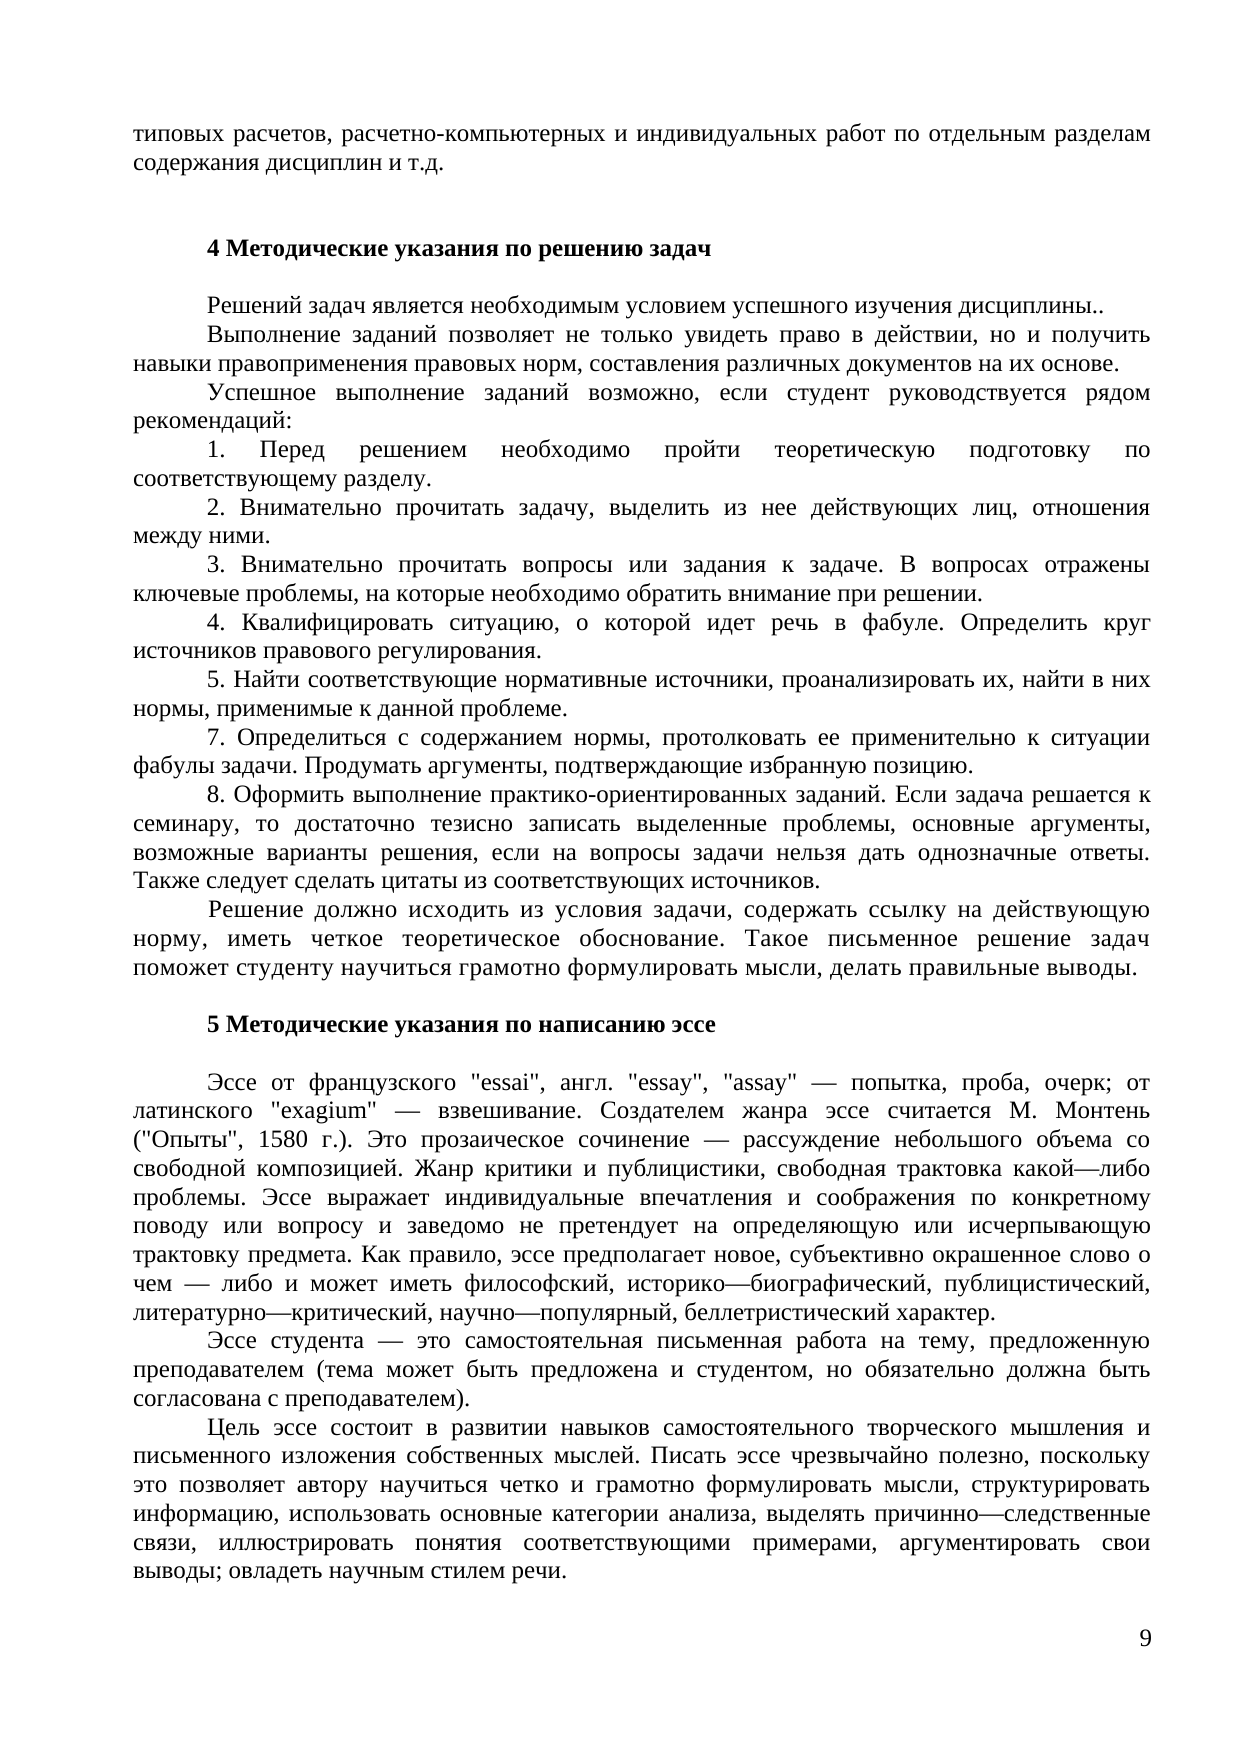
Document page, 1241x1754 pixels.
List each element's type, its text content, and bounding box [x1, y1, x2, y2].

text Успешное выполнение заданий возможно, если студент руководствуется рядом рекомендаций: [133, 377, 1152, 434]
text Решение должно исходить из условия задачи, содержать ссылку на действующую норму, иметь четкое теоретическое обоснование. Такое письменное решение задач поможет студенту научиться грамотно формулировать мысли, делать правильные выводы. [133, 894, 1152, 981]
text 7. Определиться с содержанием нормы, протолковать ее применительно к ситуации фабулы задачи. Продумать аргументы, подтверждающие избранную позицию. [133, 722, 1152, 779]
text 8. Оформить выполнение практико-ориентированных заданий. Если задача решается к семинару, то достаточно тезисно записать выделенные проблемы, основные аргументы, возможные варианты решения, если на вопросы задачи нельзя дать однозначные ответы. Также следует сделать цитаты из соответствующих источников. [133, 779, 1152, 894]
text Эссе студента — это самостоятельная письменная работа на тему, предложенную преподавателем (тема может быть предложена и студентом, но обязательно должна быть согласована с преподавателем). [133, 1326, 1152, 1412]
text Выполнение заданий позволяет не только увидеть право в действии, но и получить навыки правоприменения правовых норм, составления различных документов на их основе. [133, 319, 1152, 377]
text 3. Внимательно прочитать вопросы или задания к задаче. В вопросах отражены ключевые проблемы, на которые необходимо обратить внимание при решении. [133, 549, 1152, 607]
subtitle 4 Методические указания по решению задач [133, 233, 1152, 262]
text 5. Найти соответствующие нормативные источники, проанализировать их, найти в них нормы, применимые к данной проблеме. [133, 664, 1152, 722]
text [133, 118, 1152, 176]
text Цель эссе состоит в развитии навыков самостоятельного творческого мышления и письменного изложения собственных мыслей. Писать эссе чрезвычайно полезно, поскольку это позволяет автору научиться четко и грамотно формулировать мысли, структурировать информацию, использовать основные категории анализа, выделять причинно—следственные связи, иллюстрировать понятия соответствующими примерами, аргументировать свои выводы; овладеть научным стилем речи. [133, 1412, 1152, 1584]
text 2. Внимательно прочитать задачу, выделить из нее действующих лиц, отношения между ними. [133, 492, 1152, 549]
text 1. Перед решением необходимо пройти теоретическую подготовку по соответствующему разделу. [133, 434, 1152, 492]
text Решений задач является необходимым условием успешного изучения дисциплины.. [133, 291, 1152, 319]
text Эссе от французского "essai", англ. "essay", "assay" — попытка, проба, очерк; от латинского "exagium" — взвешивание. Создателем жанра эссе считается М. Монтень ("Опыты", 1580 г.). Это прозаическое сочинение — рассуждение небольшого объема со свободной композицией. Жанр критики и публицистики, свободная трактовка какой—либо проблемы. Эссе выражает индивидуальные впечатления и соображения по конкретному поводу или вопросу и заведомо не претендует на определяющую или исчерпывающую трактовку предмета. Как правило, эссе предполагает новое, субъективно окрашенное слово о чем — либо и может иметь философский, историко—биографический, публицистический, литературно—критический, научно—популярный, беллетристический характер. [133, 1067, 1152, 1326]
subtitle 5 Методические указания по написанию эссе [133, 1009, 1152, 1038]
text 4. Квалифицировать ситуацию, о которой идет речь в фабуле. Определить круг источников правового регулирования. [133, 607, 1152, 664]
